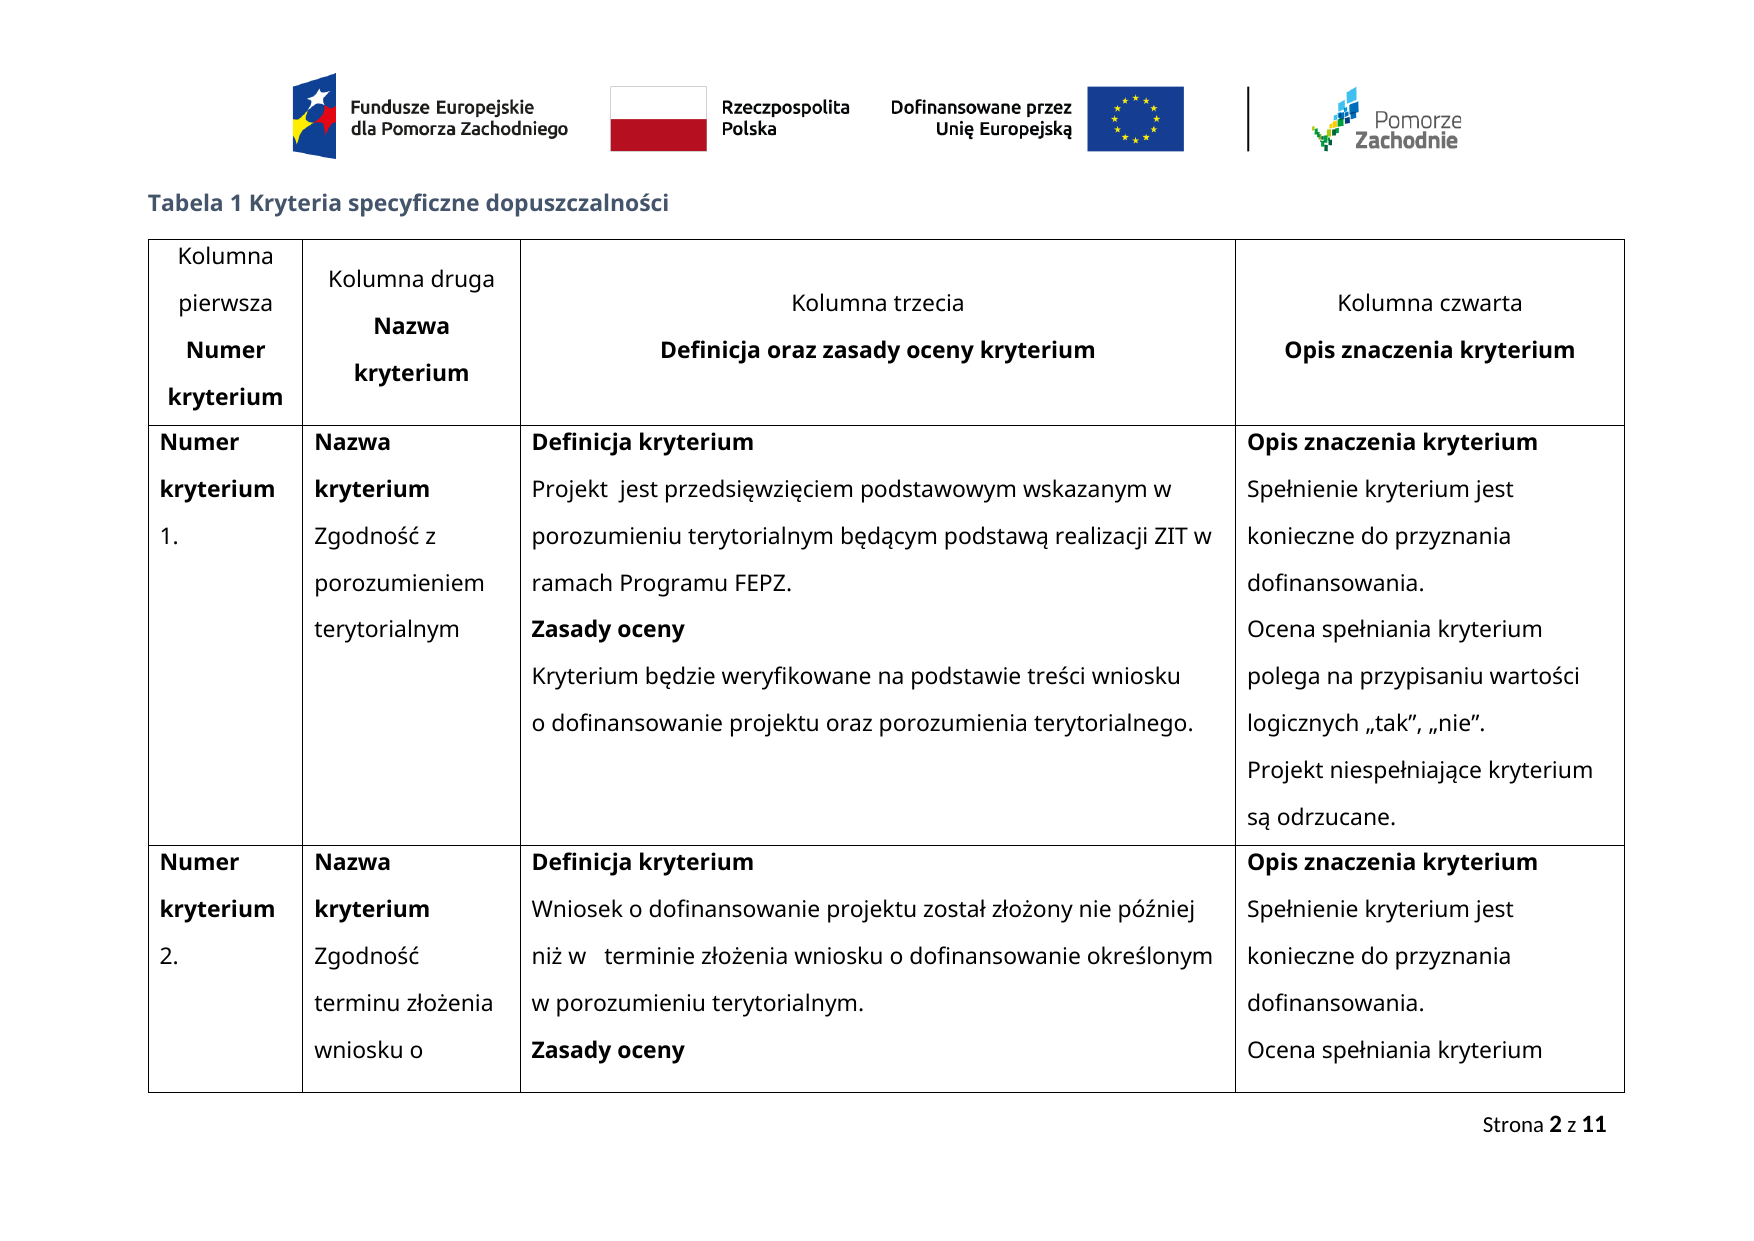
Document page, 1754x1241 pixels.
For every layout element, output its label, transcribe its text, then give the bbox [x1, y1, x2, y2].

table_cell Nazwa kryterium Zgodność z porozumieniem terytorialnym [303, 426, 520, 845]
table_cell Opis znaczenia kryterium Spełnienie kryterium jest konieczne do przyznania dofinansowania. Ocena spełniania kryterium polega na przypisaniu wartości logicznych „tak”, nie”. Projekty niespełniające kryterium są odrzucane. [1236, 846, 1624, 1092]
table_header Kolumna druga Nazwa kryterium [303, 240, 520, 425]
table_cell Nazwa kryterium Zgodność terminu złożenia wniosku o dofinansowanie z porozumieniem terytorialnym [303, 846, 520, 1092]
table_header Kolumna czwarta Opis znaczenia kryterium [1236, 240, 1624, 425]
table_header Kolumna trzecia Definicja oraz zasady oceny kryterium [521, 240, 1235, 425]
picture [292, 73, 1462, 159]
table_cell Numer kryterium 1. [149, 426, 302, 845]
table_header Kolumna pierwsza Numer kryterium [149, 240, 302, 425]
table_cell Numer kryterium 2. [149, 846, 302, 1092]
text Tabela 1 Kryteria specyficzne dopuszczalności [148, 187, 1606, 218]
table_cell Opis znaczenia kryterium Spełnienie kryterium jest konieczne do przyznania dofinansowania. Ocena spełniania kryterium polega na przypisaniu wartości logicznych „tak”, „nie”. Projekt niespełniające kryterium są odrzucane. [1236, 426, 1624, 845]
table_cell Definicja kryterium Wniosek o dofinansowanie projektu został złożony nie później niż w terminie złożenia wniosku o dofinansowanie określonym w porozumieniu terytorialnym. Zasady oceny Kryterium będzie weryfikowane na podstawie treści wniosku o dofinansowanie projektu oraz Harmonogramu przygotowania, realizacji oraz płatności dotyczących przedsięwzięć priorytetowych stanowiącego załącznik do porozumienia terytorialnego. [521, 846, 1235, 1092]
table_cell Definicja kryterium Projekt jest przedsięwzięciem podstawowym wskazanym w porozumieniu terytorialnym będącym podstawą realizacji ZIT w ramach Programu FEPZ. Zasady oceny Kryterium będzie weryfikowane na podstawie treści wniosku o dofinansowanie projektu oraz porozumienia terytorialnego. [521, 426, 1235, 845]
